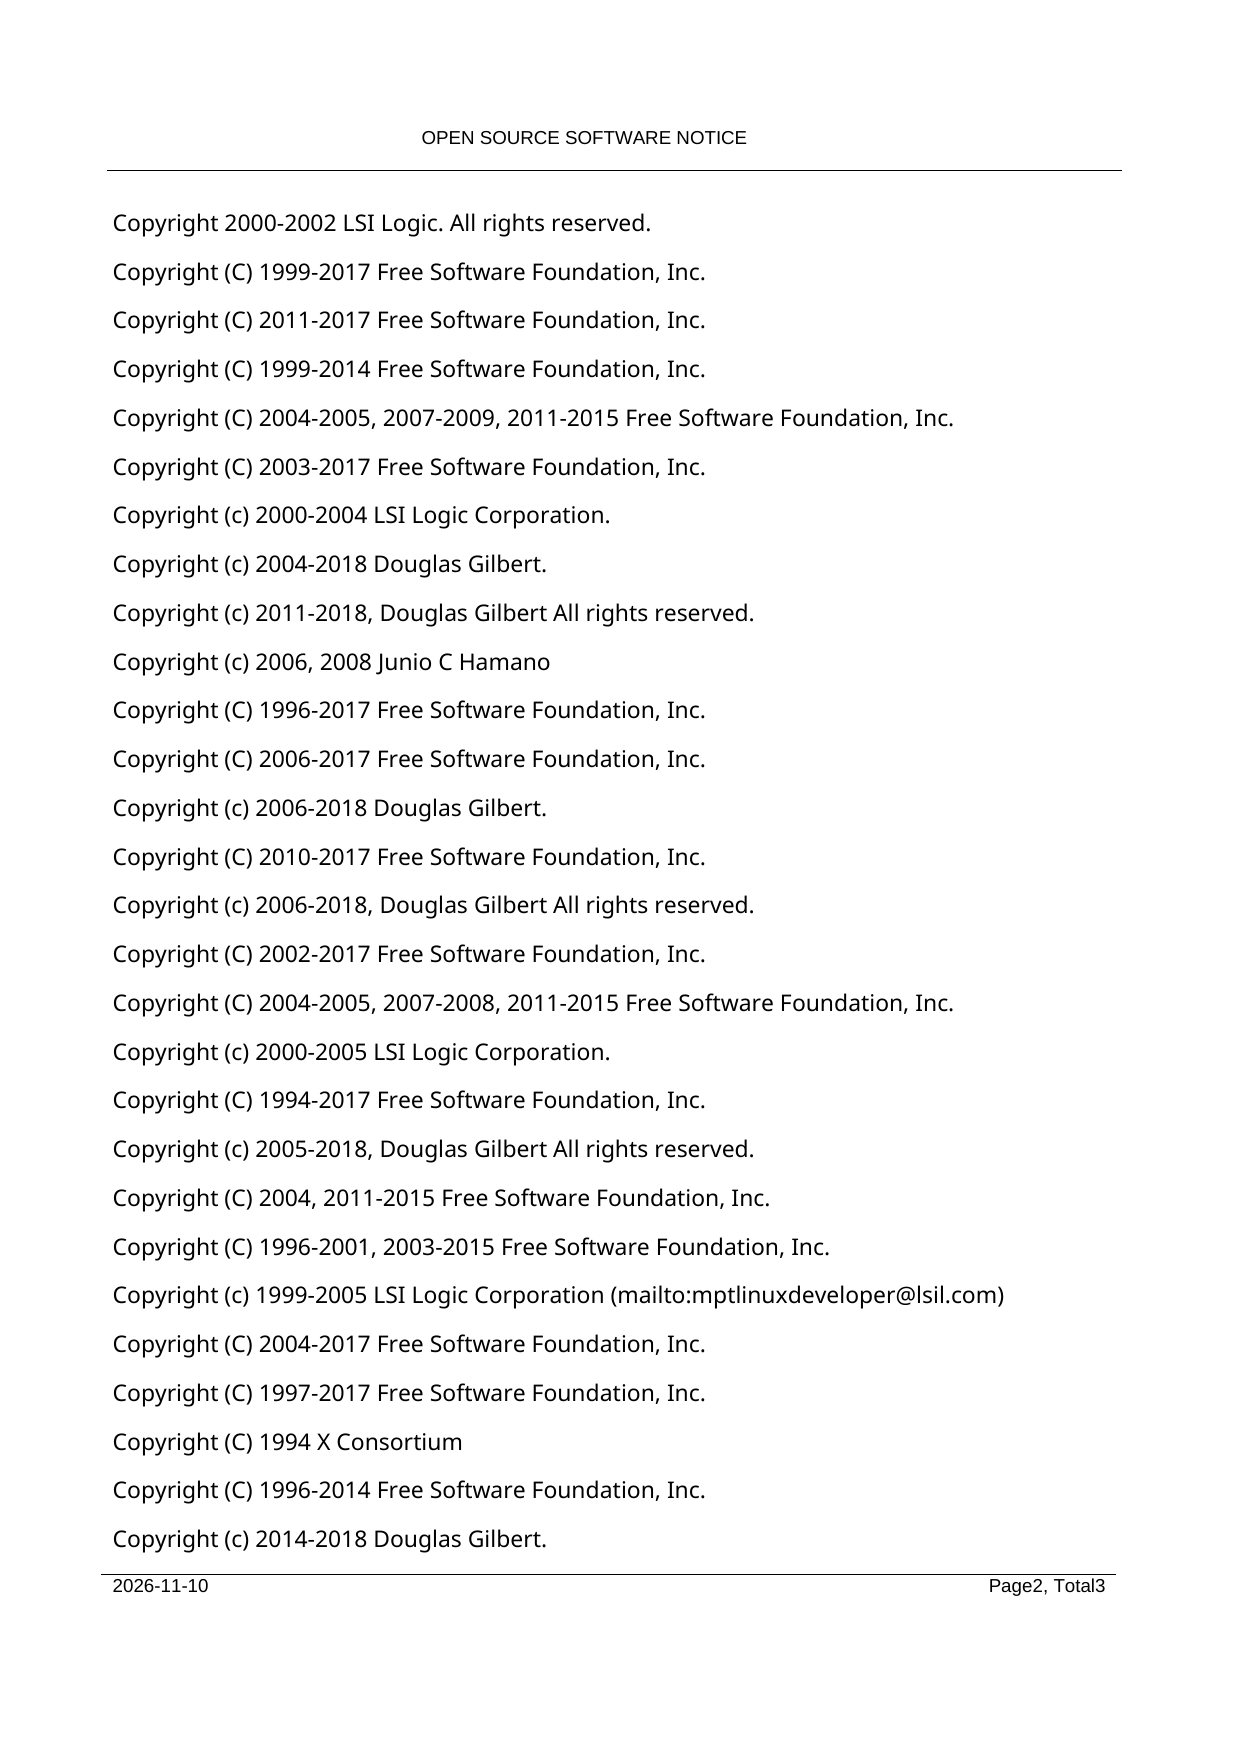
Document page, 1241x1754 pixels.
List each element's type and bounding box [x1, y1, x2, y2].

text [112, 206, 1128, 1555]
